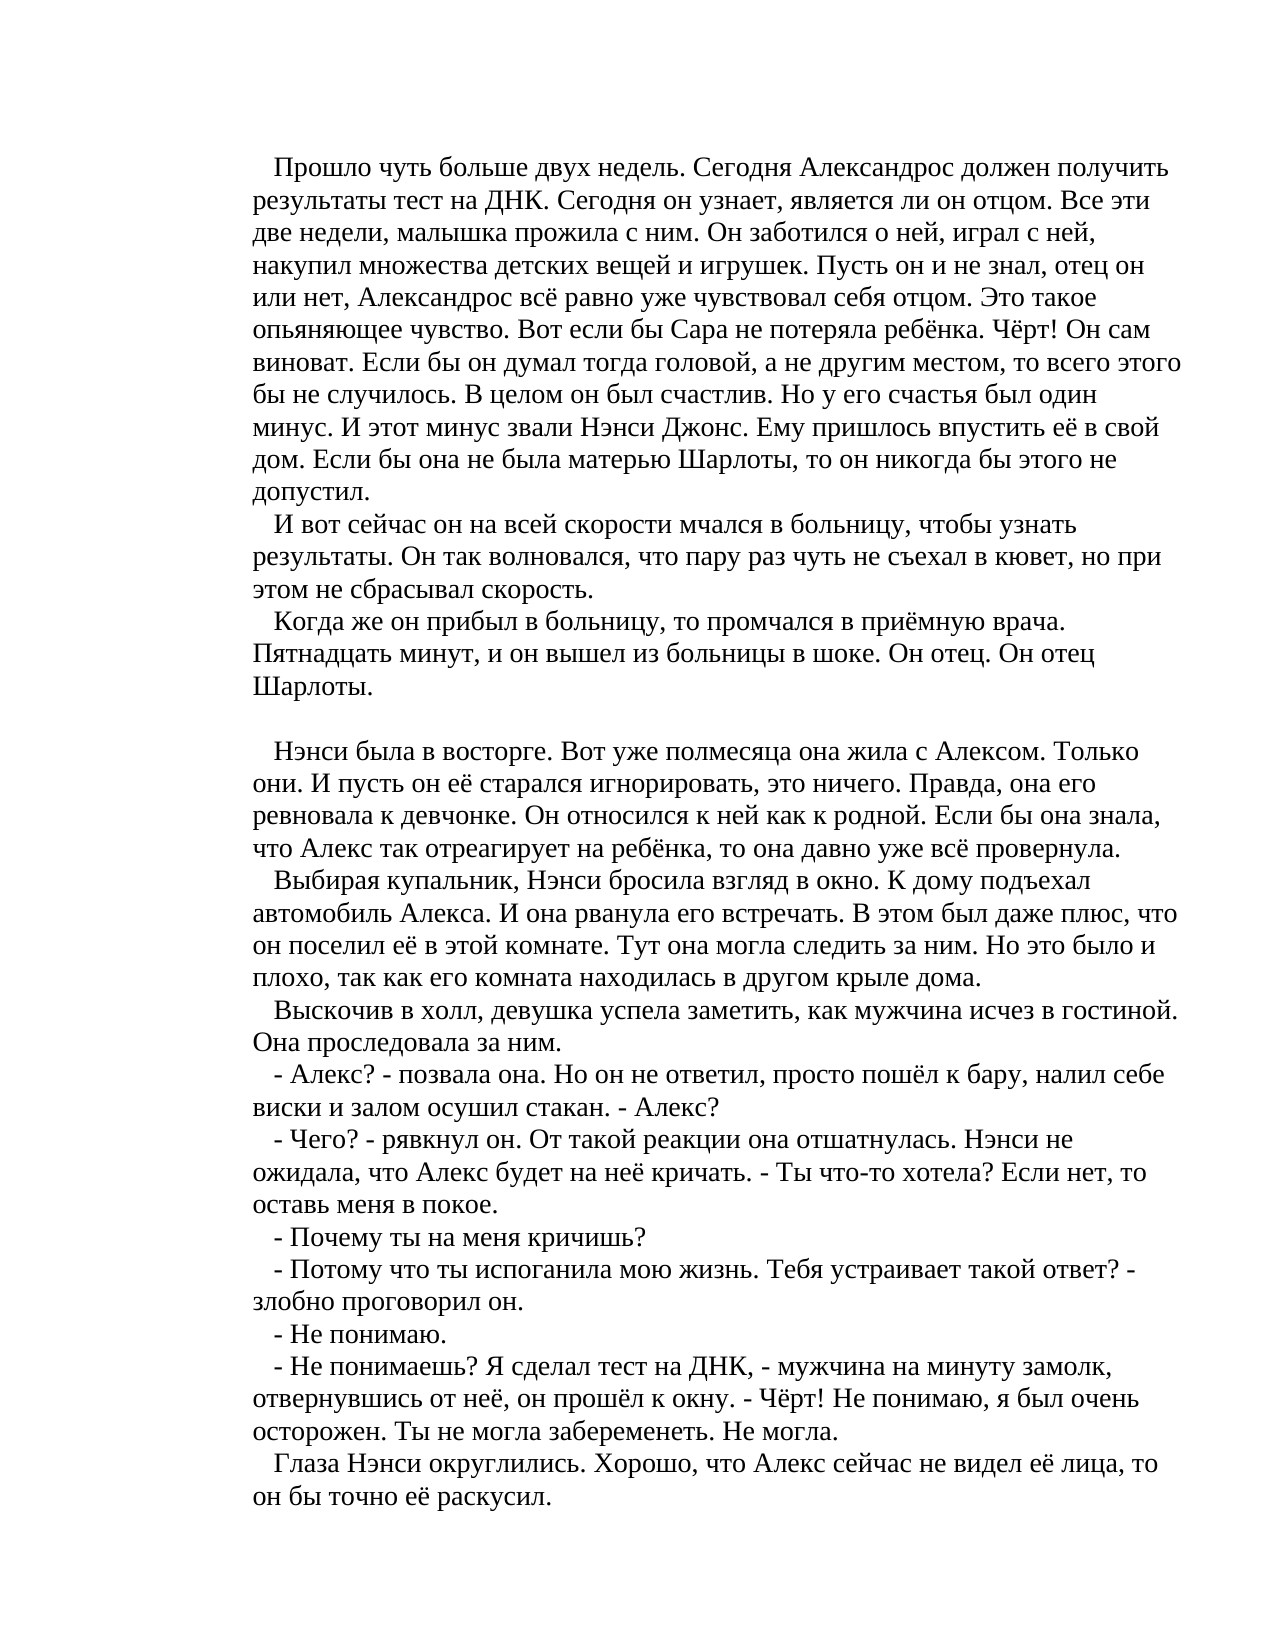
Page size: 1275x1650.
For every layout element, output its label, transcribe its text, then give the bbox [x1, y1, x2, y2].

text - Почему ты на меня кричишь? [252, 1219, 1186, 1252]
text - Не понимаешь? Я сделал тест на ДНК, - мужчина на минуту замолк, отвернувшись от неё, он прошёл к окну. - Чёрт! Не понимаю, я был очень осторожен. Ты не могла забеременеть. Не могла. [252, 1349, 1186, 1446]
text - Чего? - рявкнул он. От такой реакции она отшатнулась. Нэнси не ожидала, что Алекс будет на неё кричать. - Ты что-то хотела? Если нет, то оставь меня в покое. [252, 1122, 1186, 1219]
text И вот сейчас он на всей скорости мчался в больницу, чтобы узнать результаты. Он так волновался, что пару раз чуть не съехал в кювет, но при этом не сбрасывал скорость. [252, 507, 1186, 604]
text Когда же он прибыл в больницу, то промчался в приёмную врача. Пятнадцать минут, и он вышел из больницы в шоке. Он отец. Он отец Шарлоты. [252, 604, 1186, 701]
text Глаза Нэнси округлились. Хорошо, что Алекс сейчас не видел её лица, то он бы точно её раскусил. [252, 1446, 1186, 1511]
text Выбирая купальник, Нэнси бросила взгляд в окно. К дому подъехал автомобиль Алекса. И она рванула его встречать. В этом был даже плюс, что он поселил её в этой комнате. Тут она могла следить за ним. Но это было и плохо, так как его комната находилась в другом крыле дома. [252, 863, 1186, 993]
text - Алекс? - позвала она. Но он не ответил, просто пошёл к бару, налил себе виски и залом осушил стакан. - Алекс? [252, 1058, 1186, 1122]
text - Не понимаю. [252, 1317, 1186, 1349]
text Нэнси была в восторге. Вот уже полмесяца она жила с Алексом. Только они. И пусть он её старался игнорировать, это ничего. Правда, она его ревновала к девчонке. Он относился к ней как к родной. Если бы она знала, что Алекс так отреагирует на ребёнка, то она давно уже всё провернула. [252, 734, 1186, 863]
text Выскочив в холл, девушка успела заметить, как мужчина исчез в гостиной. Она проследовала за ним. [252, 993, 1186, 1058]
text Прошло чуть больше двух недель. Сегодня Александрос должен получить результаты тест на ДНК. Сегодня он узнает, является ли он отцом. Все эти две недели, малышка прожила с ним. Он заботился о ней, играл с ней, накупил множества детских вещей и игрушек. Пусть он и не знал, отец он или нет, Александрос всё равно уже чувствовал себя отцом. Это такое опьяняющее чувство. Вот если бы Сара не потеряла ребёнка. Чёрт! Он сам виноват. Если бы он думал тогда головой, а не другим местом, то всего этого бы не случилось. В целом он был счастлив. Но у его счастья был один минус. И этот минус звали Нэнси Джонс. Ему пришлось впустить её в свой дом. Если бы она не была матерью Шарлоты, то он никогда бы этого не допустил. [252, 151, 1186, 507]
text - Потому что ты испоганила мою жизнь. Тебя устраивает такой ответ? - злобно проговорил он. [252, 1252, 1186, 1317]
